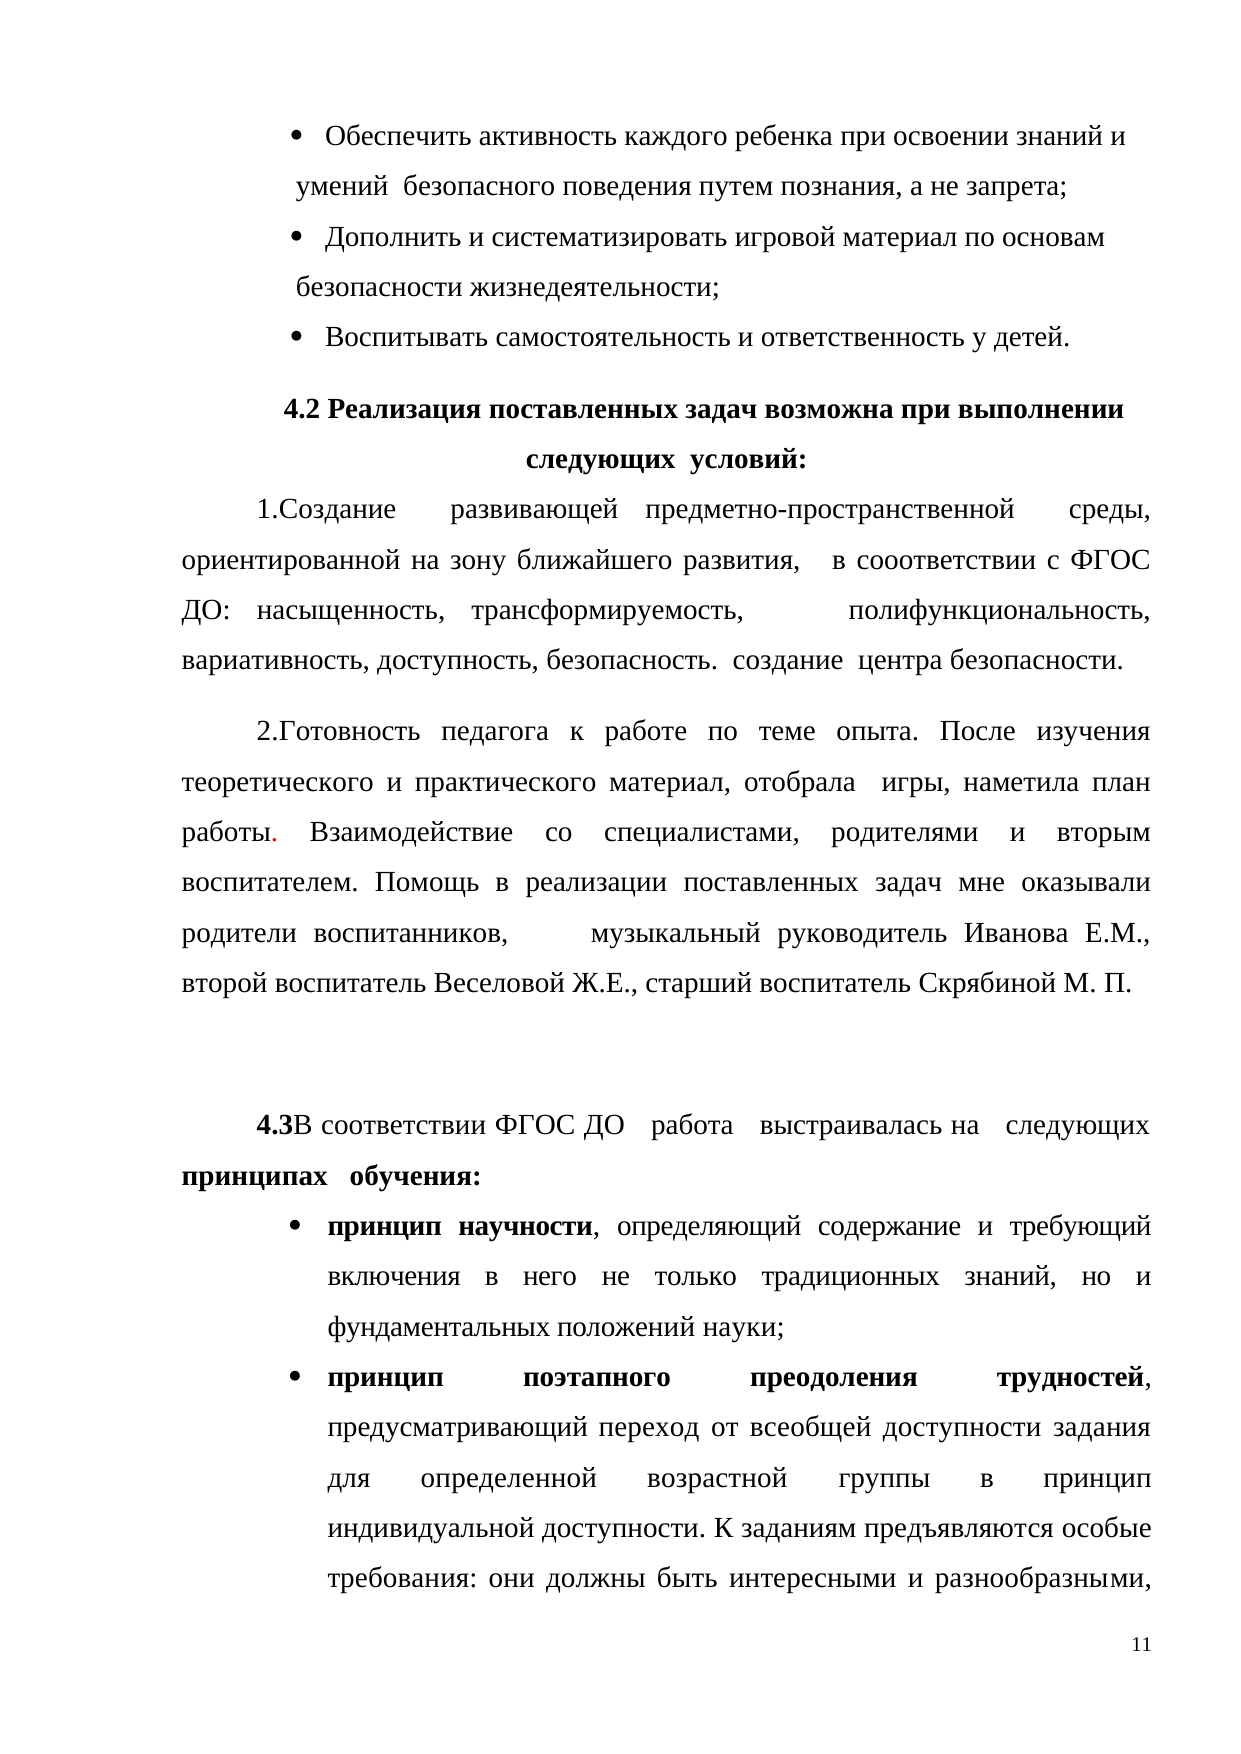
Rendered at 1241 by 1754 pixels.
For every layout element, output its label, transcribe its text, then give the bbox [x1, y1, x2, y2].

list Готовность педагога к работе по теме опыта. После изучения теоретического и практического материал, отобрала игры, наметила план работы. Взаимодействие со специалистами, родителями и вторым воспитателем. Помощь в реализации поставленных задач мне оказывали родители воспитанников, музыкальный руководитель Иванова Е.М., второй воспитатель Веселовой Ж.Е., старший воспитатель Скрябиной М. П. [181, 713, 1152, 999]
list Создание развивающей предметно-пространственной среды, ориентированной на зону ближайшего развития, в сооответствии с ФГОС ДО: насыщенность, трансформируемость, полифункциональность, вариативность, доступность, безопасность. создание центра безопасности. [181, 491, 1152, 676]
text 4.3В соответствии ФГОС ДО работа выстраивалась на следующих принципах обучения: [181, 1107, 1152, 1191]
list Воспитывать самостоятельность и ответственность у детей. [291, 319, 1152, 353]
list Дополнить и систематизировать игровой материал по основам безопасности жизнедеятельности; [291, 219, 1152, 303]
list принцип научности, определяющий содержание и требующий включения в него не только традиционных знаний, но и фундаментальных положений науки; [290, 1208, 1152, 1342]
list Обеспечить активность каждого ребенка при освоении знаний и умений безопасного поведения путем познания, а не запрета; [291, 118, 1152, 202]
text 4.2 Реализация поставленных задач возможна при выполнении следующих условий: [181, 391, 1152, 475]
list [290, 1359, 1152, 1594]
